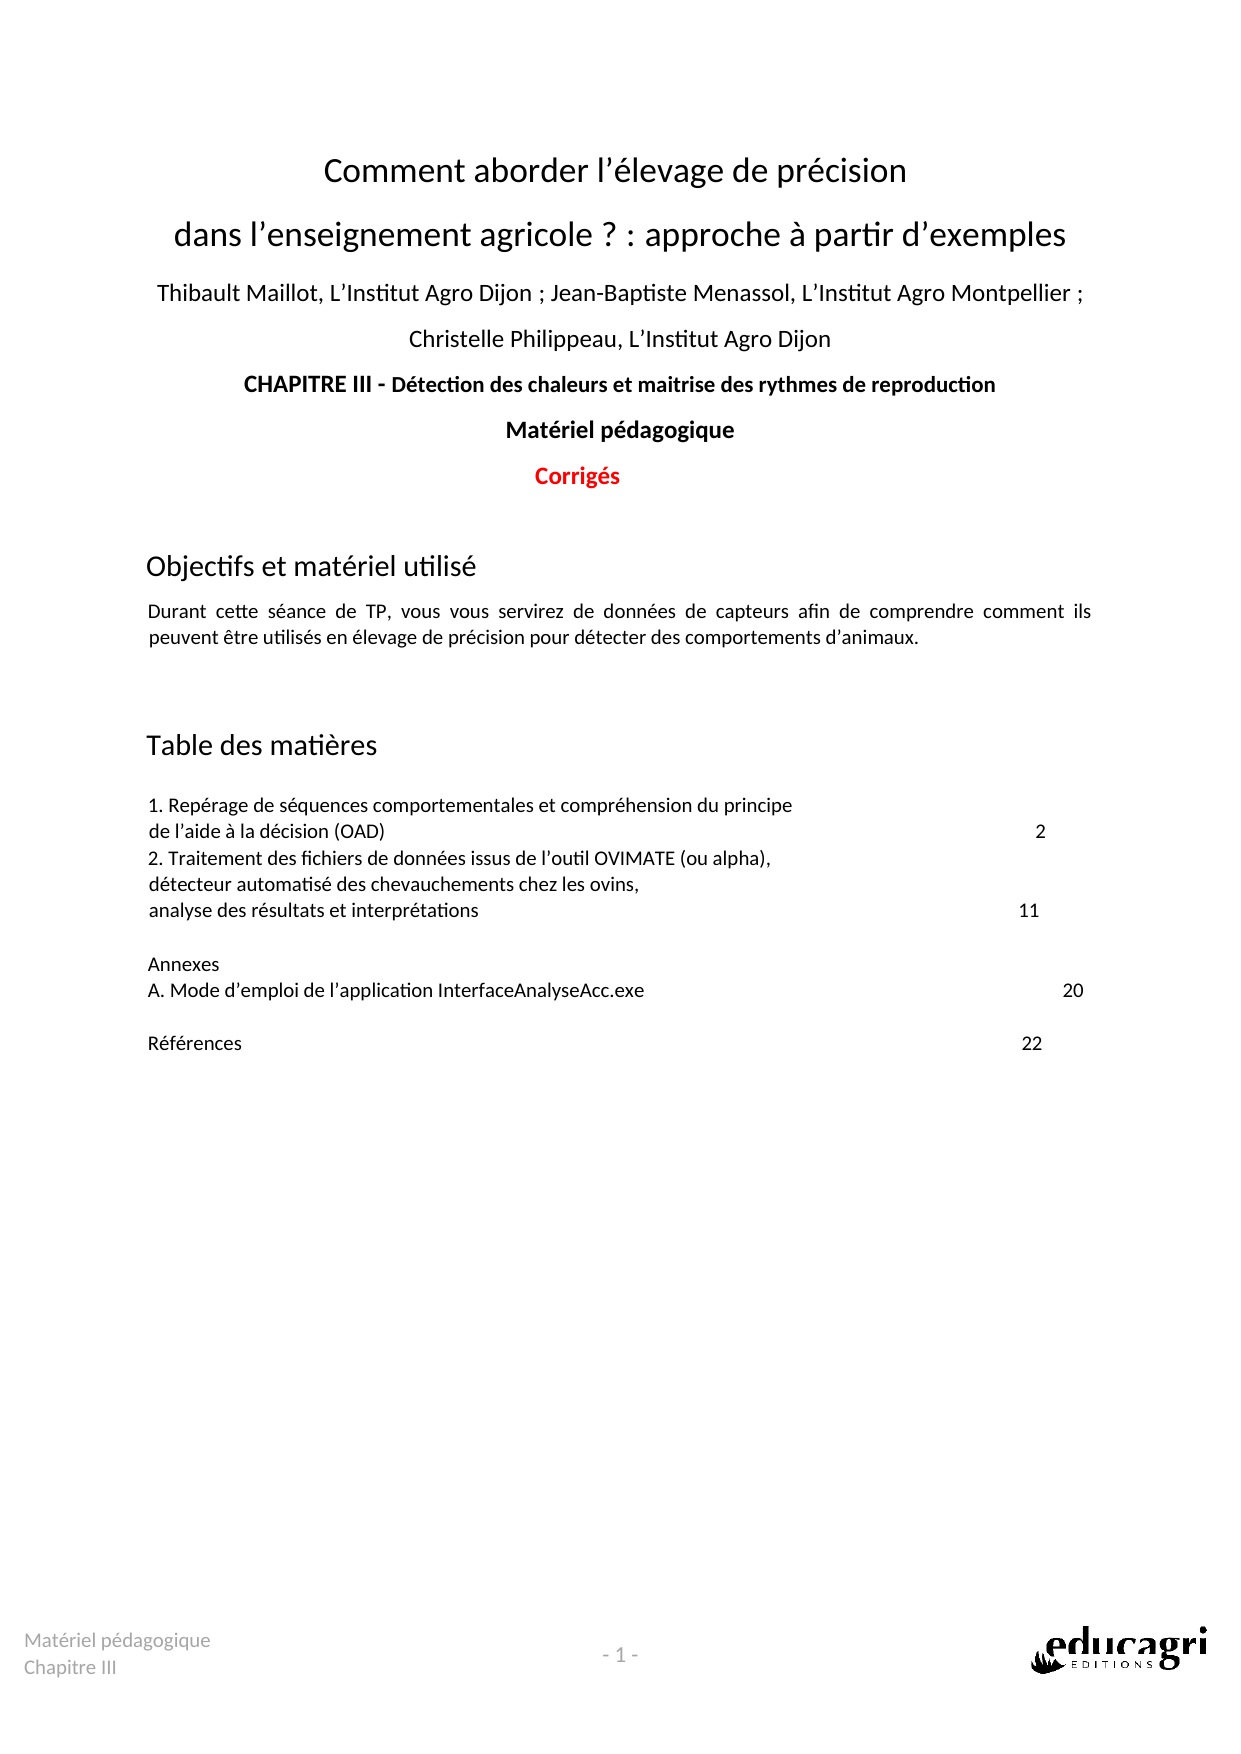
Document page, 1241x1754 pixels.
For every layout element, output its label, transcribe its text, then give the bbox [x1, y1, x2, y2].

text A. Mode d’emploi de l’application InterfaceAnalyseAcc.exe 20 [148, 977, 1087, 1029]
text Christelle Philippeau, L’Institut Agro Dijon [148, 323, 1093, 353]
subtitle Table des matières [146, 726, 1087, 763]
text Comment aborder l’élevage de précision dans l’enseignement agricole ? : approche à partir d’exemples [147, 148, 1093, 256]
text Corrigés [348, 460, 1093, 491]
text 2. Traitement des fichiers de données issus de l’outil OVIMATE (ou alpha), détecteur automatisé des chevauchements chez les ovins, analyse des résultats et interprétations 11 [148, 845, 1087, 923]
text Thibault Maillot, L’Institut Agro Dijon ; Jean-Baptiste Menassol, L’Institut Agro Montpellier ; [148, 277, 1093, 308]
text Références 22 [148, 1030, 1087, 1056]
picture [1023, 1620, 1214, 1681]
text Annexes [148, 951, 1087, 976]
subtitle Objectifs et matériel utilisé [146, 547, 1087, 583]
text 1. Repérage de séquences comportementales et compréhension du principe de l’aide à la décision (OAD) 2 [148, 792, 1087, 844]
text Durant cette séance de TP, vous vous servirez de données de capteurs afin de comprendre comment ils peuvent être utilisés en élevage de précision pour détecter des comportements d’animaux. [148, 598, 1093, 650]
text CHAPITRE III - Détection des chaleurs et maitrise des rythmes de reproduction Matériel pédagogique [148, 369, 1093, 445]
